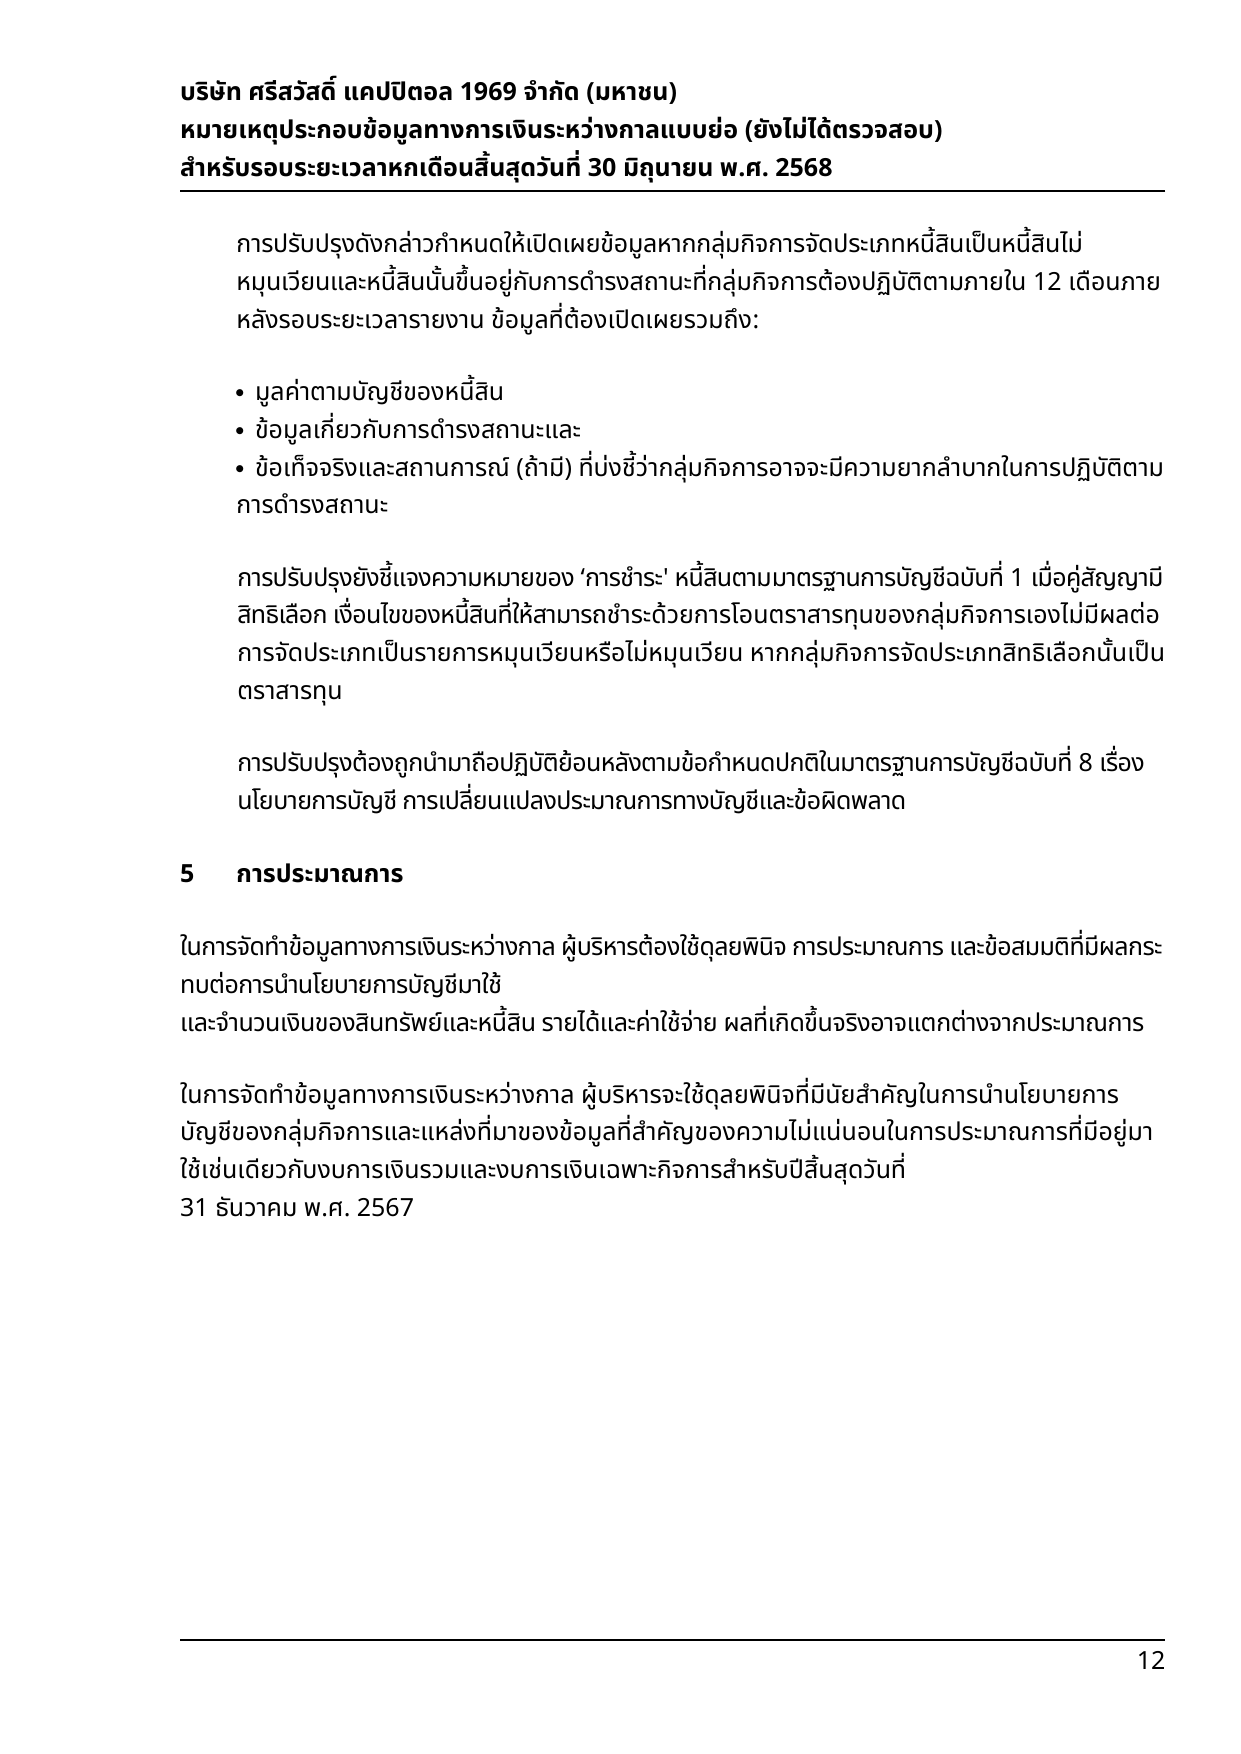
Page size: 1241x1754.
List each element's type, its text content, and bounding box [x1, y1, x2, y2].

text ในการจัดทำข้อมูลทางการเงินระหว่างกาล ผู้บริหารต้องใช้ดุลยพินิจ การประมาณการ และข้อสมมติที่มีผลกระทบต่อการนำนโยบายการบัญชีมาใช้ และจำนวนเงินของสินทรัพย์และหนี้สิน รายได้และค่าใช้จ่าย ผลที่เกิดขึ้นจริงอาจแตกต่างจากประมาณการ [180, 929, 1165, 1042]
text การปรับปรุงยังชี้แจงความหมายของ ‘การชำระ' หนี้สินตามมาตรฐานการบัญชีฉบับที่ 1 เมื่อคู่สัญญามีสิทธิเลือก เงื่อนไขของหนี้สินที่ให้สามารถชำระด้วยการโอนตราสารทุนของกลุ่มกิจการเองไม่มีผลต่อการจัดประเภทเป็นรายการหมุนเวียนหรือไม่หมุนเวียน หากกลุ่มกิจการจัดประเภทสิทธิเลือกนั้นเป็นตราสารทุน [237, 559, 1165, 711]
list ข้อเท็จจริงและสถานการณ์ (ถ้ามี) ที่บ่งชี้ว่ากลุ่มกิจการอาจจะมีความยากลำบากในการปฏิบัติตามการดำรงสถานะ [236, 449, 1165, 525]
list ข้อมูลเกี่ยวกับการดำรงสถานะและ [236, 412, 1165, 449]
text การปรับปรุงต้องถูกนำมาถือปฏิบัติย้อนหลังตามข้อกำหนดปกติในมาตรฐานการบัญชีฉบับที่ 8 เรื่อง นโยบายการบัญชี การเปลี่ยนแปลงประมาณการทางบัญชีและข้อผิดพลาด [237, 745, 1165, 821]
text การปรับปรุงดังกล่าวกำหนดให้เปิดเผยข้อมูลหากกลุ่มกิจการจัดประเภทหนี้สินเป็นหนี้สินไม่หมุนเวียนและหนี้สินนั้นขึ้นอยู่กับการดำรงสถานะที่กลุ่มกิจการต้องปฏิบัติตามภายใน 12 เดือนภายหลังรอบระยะเวลารายงาน ข้อมูลที่ต้องเปิดเผยรวมถึง: [236, 226, 1165, 340]
text ในการจัดทำข้อมูลทางการเงินระหว่างกาล ผู้บริหารจะใช้ดุลยพินิจที่มีนัยสำคัญในการนำนโยบายการบัญชีของกลุ่มกิจการและแหล่งที่มาของข้อมูลที่สำคัญของความไม่แน่นอนในการประมาณการที่มีอยู่มาใช้เช่นเดียวกับงบการเงินรวมและงบการเงินเฉพาะกิจการสำหรับปีสิ้นสุดวันที่ 31 ธันวาคม พ.ศ. 2567 [180, 1076, 1165, 1228]
list มูลค่าตามบัญชีของหนี้สิน [236, 374, 1165, 412]
table_header 5 การประมาณการ [180, 855, 1166, 895]
